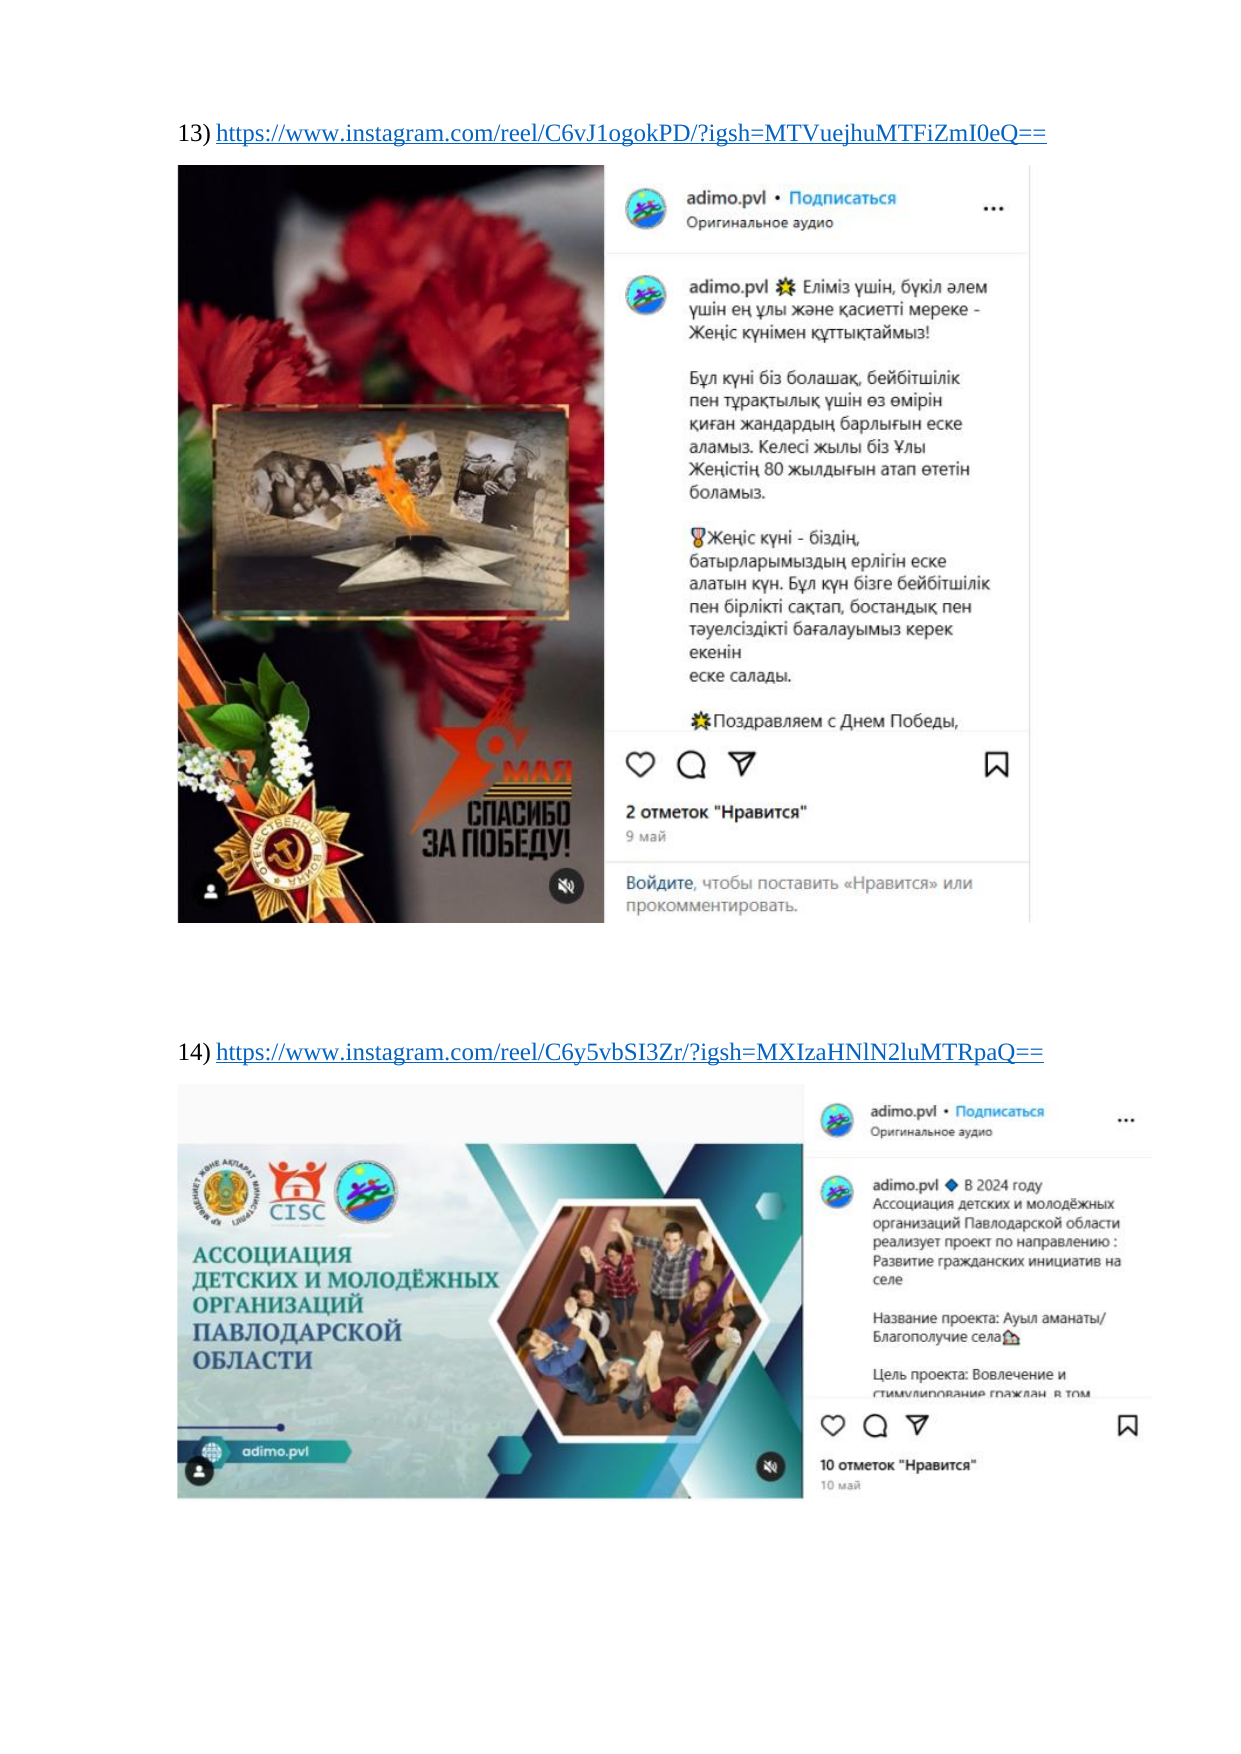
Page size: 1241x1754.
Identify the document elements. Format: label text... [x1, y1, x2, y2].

picture [177, 1084, 1152, 1501]
text 13) https://www.instagram.com/reel/C6vJ1ogokPD/?igsh=MTVuejhuMTFiZmI0eQ== [177, 118, 1152, 147]
text 14) https://www.instagram.com/reel/C6y5vbSI3Zr/?igsh=MXIzaHNlN2luMTRpaQ== [177, 1037, 1152, 1066]
picture [177, 165, 1043, 923]
